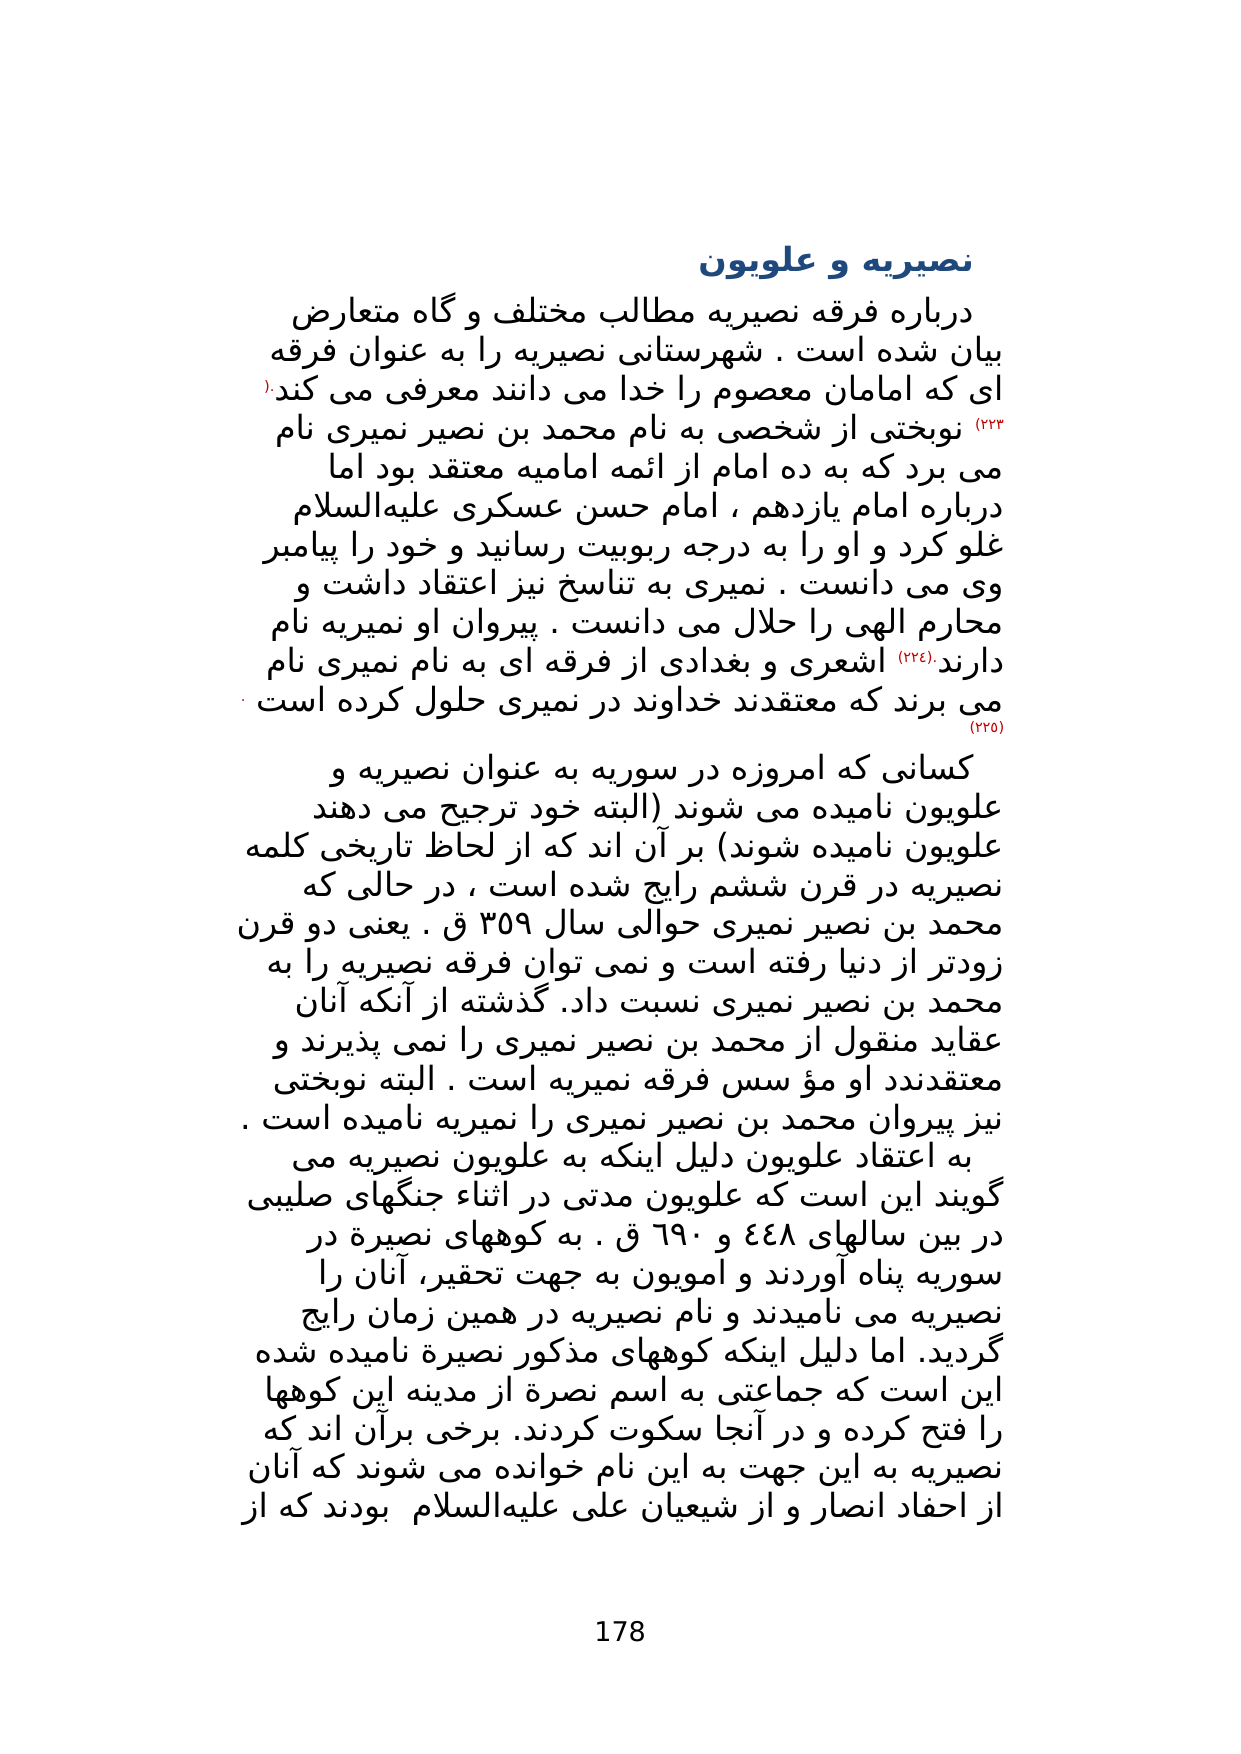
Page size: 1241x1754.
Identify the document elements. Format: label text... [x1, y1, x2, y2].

text درباره فرقه نصيريه مطالب مختلف و گاه متعارض بيان شده است . شهرستانى نصيريه را به عنوان فرقه اى كه امامان معصوم را خدا مى دانند معرفى مى كند.(٢٢٣) نوبختى از شخصى به نام محمد بن نصير نميرى نام مى برد كه به ده امام از ائمه اماميه معتقد بود اما درباره امام يازدهم ، امام حسن عسكرى عليه‌السلام غلو كرد و او را به درجه ربوبيت رسانيد و خود را پيامبر وى مى دانست . نميرى به تناسخ نيز اعتقاد داشت و محارم الهى را حلال مى دانست . پيروان او نميريه نام دارند.(٢٢٤) اشعرى و بغدادى از فرقه اى به نام نميرى نام مى برند كه معتقدند خداوند در نميرى حلول كرده است .(٢٢٥) [236, 292, 1004, 748]
text كسانى كه امروزه در سوريه به عنوان نصيريه و علويون ناميده مى شوند (البته خود ترجيح مى دهند علويون ناميده شوند) بر آن اند كه از لحاظ تاريخى كلمه نصيريه در قرن ششم رايج شده است ، در حالى كه محمد بن نصير نميرى حوالى سال ٣٥٩ ق . يعنى دو قرن زودتر از دنيا رفته است و نمى توان فرقه نصيريه را به محمد بن نصير نميرى نسبت داد. گذشته از آنكه آنان عقايد منقول از محمد بن نصير نميرى را نمى پذيرند و معتقدندد او مؤ سس فرقه نميريه است . البته نوبختى نيز پيروان محمد بن نصير نميرى را نميريه ناميده است . [236, 748, 1004, 1137]
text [236, 1137, 1004, 1526]
subtitle نصيريه و علويون [236, 241, 1004, 279]
